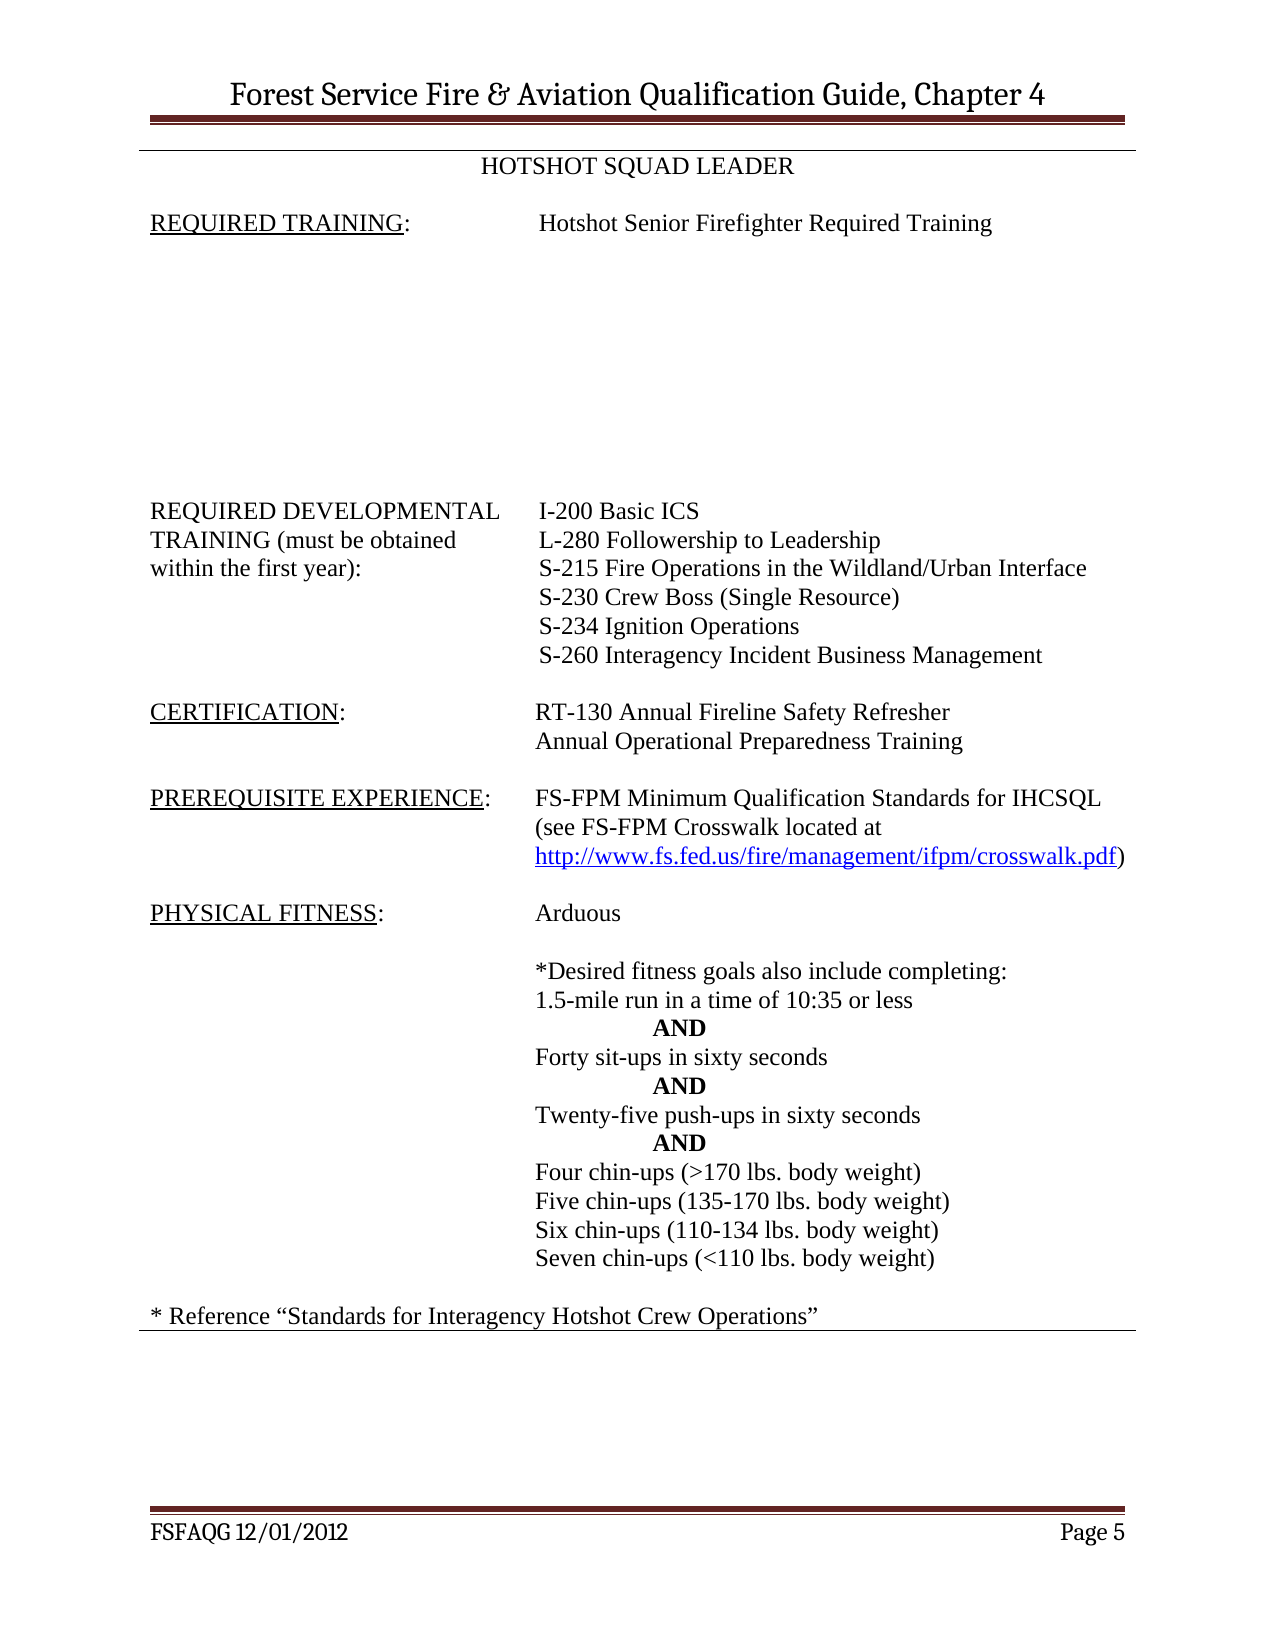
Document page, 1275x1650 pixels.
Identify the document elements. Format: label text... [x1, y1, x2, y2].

table_cell CERTIFICATION: [139, 697, 523, 783]
table_cell Hotshot Senior Firefighter Required Training I-200 Basic ICS L-280 Followership to Leadership S-215 Fire Operations in the Wildland/Urban Interface S-230 Crew Boss (Single Resource) S-234 Ignition Operations S-260 Interagency Incident Business Management [524, 209, 1136, 697]
table_cell PHYSICAL FITNESS: [139, 899, 523, 1301]
table_cell REQUIRED TRAINING: REQUIRED DEVELOPMENTAL TRAINING (must be obtained within the first year): [139, 209, 523, 697]
table_cell RT-130 Annual Fireline Safety Refresher Annual Operational Preparedness Training [524, 697, 1136, 783]
table_cell FS-FPM Minimum Qualification Standards for IHCSQL (see FS-FPM Crosswalk located at http://www.fs.fed.us/fire/management/ifpm/crosswalk.pdf) [524, 784, 1136, 898]
table_cell * Reference “Standards for Interagency Hotshot Crew Operations” [139, 1301, 1136, 1330]
table_cell Arduous *Desired fitness goals also include completing: 1.5-mile run in a time of or less AND Forty sit-ups in sixty seconds AND Twenty-five push-ups in sixty seconds AND Four chin-ups (>170 lbs. body weight) Five chin-ups (135-170 lbs. body weight) Six chin-ups (110-134 lbs. body weight) Seven chin-ups (<110 lbs. body weight) [524, 899, 1136, 1301]
table_cell PREREQUISITE EXPERIENCE: [139, 784, 523, 898]
table_header HOTSHOT SQUAD LEADER [139, 151, 1136, 208]
